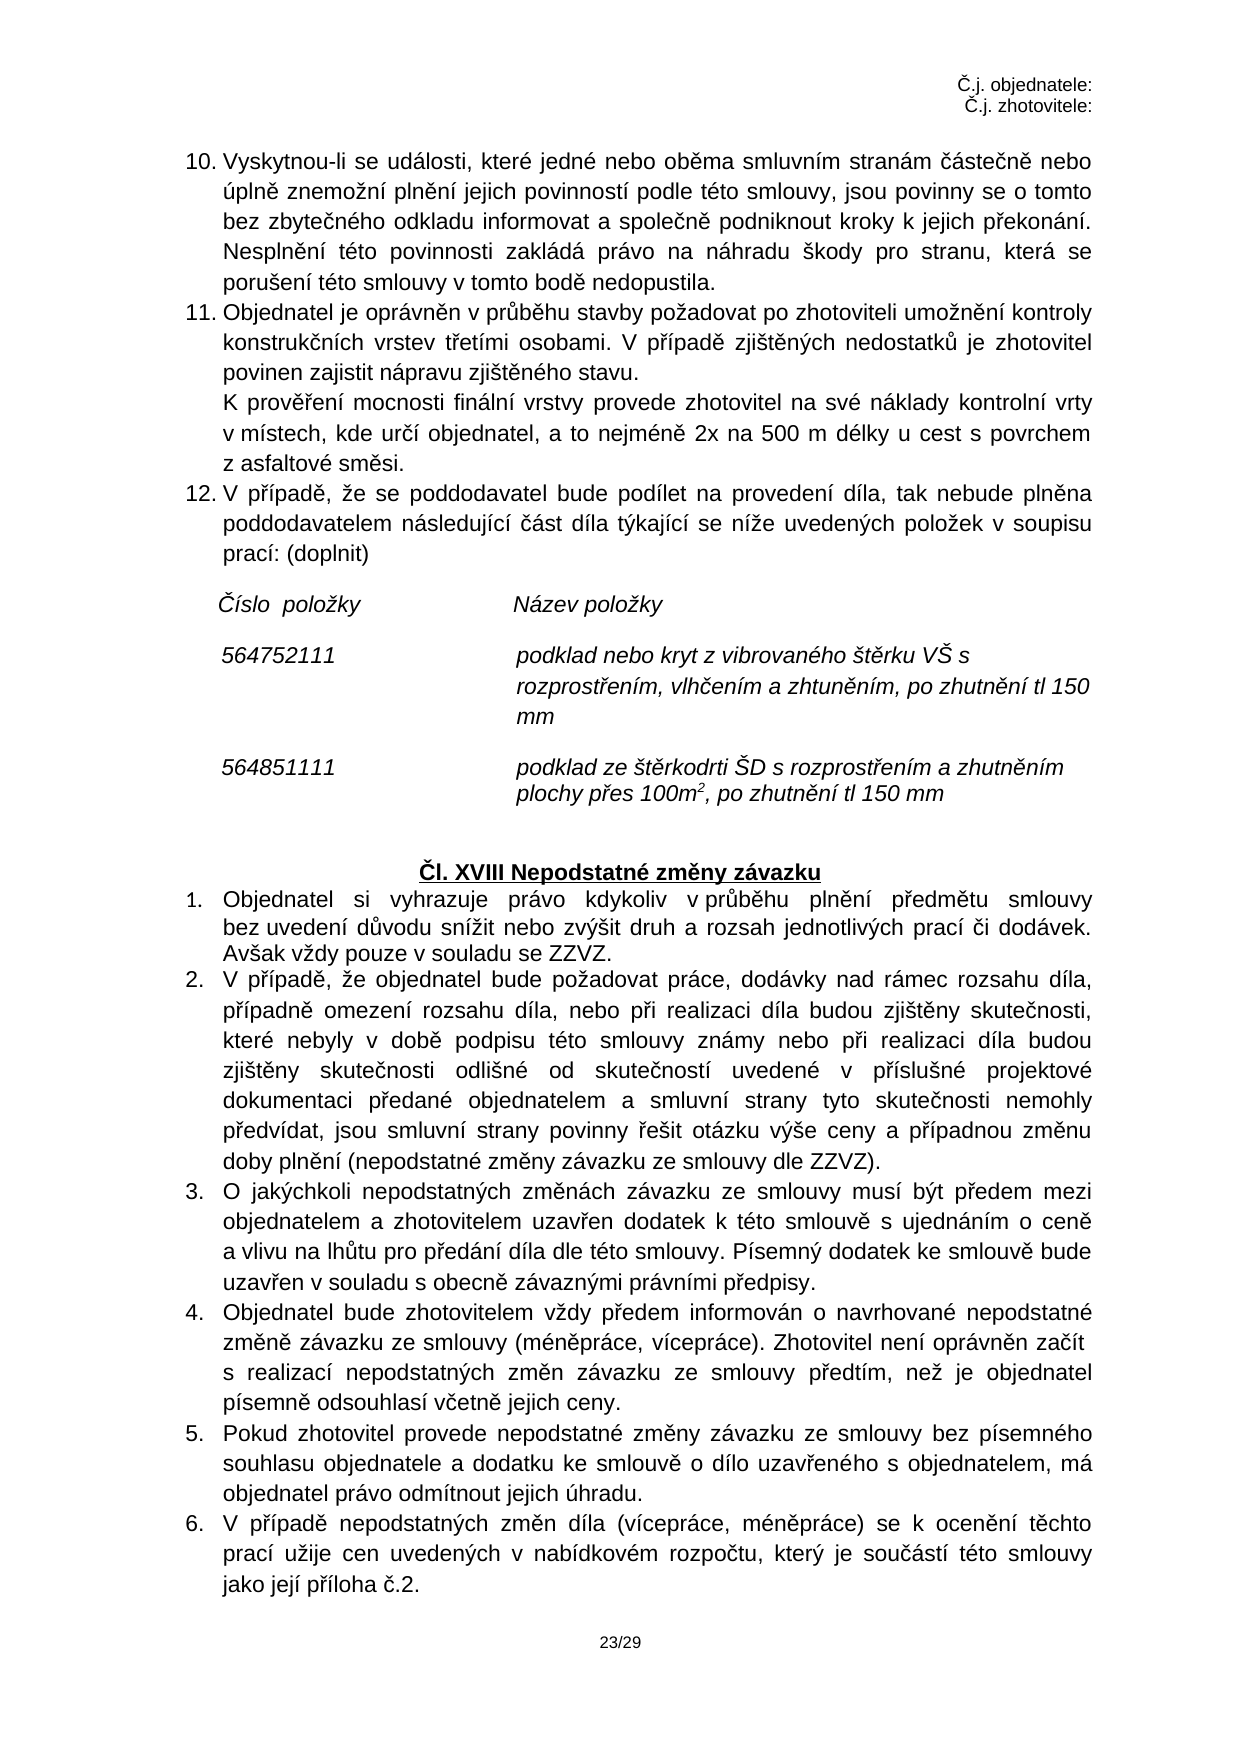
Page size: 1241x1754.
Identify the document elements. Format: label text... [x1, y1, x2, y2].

list V případě, že se poddodavatel bude podílet na provedení díla, tak nebude plněna poddodavatelem následující část díla týkající se níže uvedených položek v soupisu prací: (doplnit) [185, 480, 1093, 567]
list Objednatel je oprávněn v průběhu stavby požadovat po zhotoviteli umožnění kontroly konstrukčních vrstev třetími osobami. V případě zjištěných nedostatků je zhotovitel povinen zajistit nápravu zjištěného stavu. [185, 299, 1093, 385]
list Vyskytnou-li se události, které jedné nebo oběma smluvním stranám částečně nebo úplně znemožní plnění jejich povinností podle této smlouvy, jsou povinny se o tomto bez zbytečného odkladu informovat a společně podniknout kroky k jejich překonání. Nesplnění této povinnosti zakládá právo na náhradu škody pro stranu, která se porušení této smlouvy v tomto bodě nedopustila. [185, 148, 1093, 295]
text Čl. XVIII Nepodstatné změny závazku [148, 859, 1093, 886]
list Pokud zhotovitel provede nepodstatné změny závazku ze smlouvy bez písemného souhlasu objednatele a dodatku ke smlouvě o dílo uzavřeného s objednatelem, má objednatel právo odmítnout jejich úhradu. [185, 1419, 1093, 1506]
list O jakýchkoli nepodstatných změnách závazku ze smlouvy musí být předem mezi objednatelem a zhotovitelem uzavřen dodatek k této smlouvě s ujednáním o ceně a vlivu na lhůtu pro předání díla dle této smlouvy. Písemný dodatek ke smlouvě bude uzavřen v souladu s obecně závaznými právními předpisy. [185, 1178, 1093, 1295]
list K prověření mocnosti finální vrstvy provede zhotovitel na své náklady kontrolní vrty v místech, kde určí objednatel, a to nejméně 2x na 500 m délky u cest s povrchem z asfaltové směsi. [223, 389, 1093, 476]
text Číslo položky Název položky [148, 591, 1093, 618]
text 564851111 podklad ze štěrkodrti ŠD s rozprostřením a zhutněním plochy přes 100m2, po zhutnění tl 150 mm [221, 754, 1093, 807]
text 564752111 podklad nebo kryt z vibrovaného štěrku VŠ s rozprostřením, vlhčením a zhtuněním, po zhutnění tl 150 mm [221, 642, 1093, 729]
list V případě, že objednatel bude požadovat práce, dodávky nad rámec rozsahu díla, případně omezení rozsahu díla, nebo při realizaci díla budou zjištěny skutečnosti, které nebyly v době podpisu této smlouvy známy nebo při realizaci díla budou zjištěny skutečnosti odlišné od skutečností uvedené v příslušné projektové dokumentaci předané objednatelem a smluvní strany tyto skutečnosti nemohly předvídat, jsou smluvní strany povinny řešit otázku výše ceny a případnou změnu doby plnění (nepodstatné změny závazku ze smlouvy dle ZZVZ). [185, 966, 1093, 1174]
list V případě nepodstatných změn díla (vícepráce, méněpráce) se k ocenění těchto prací užije cen uvedených v nabídkovém rozpočtu, který je součástí této smlouvy jako její příloha č.2. [185, 1510, 1093, 1597]
list Objednatel si vyhrazuje právo kdykoliv v průběhu plnění předmětu smlouvy bez uvedení důvodu snížit nebo zvýšit druh a rozsah jednotlivých prací či dodávek. Avšak vždy pouze v souladu se ZZVZ. [185, 886, 1093, 966]
list Objednatel bude zhotovitelem vždy předem informován o navrhované nepodstatné změně závazku ze smlouvy (méněpráce, vícepráce). Zhotovitel není oprávněn začít s realizací nepodstatných změn závazku ze smlouvy předtím, než je objednatel písemně odsouhlasí včetně jejich ceny. [185, 1299, 1093, 1416]
